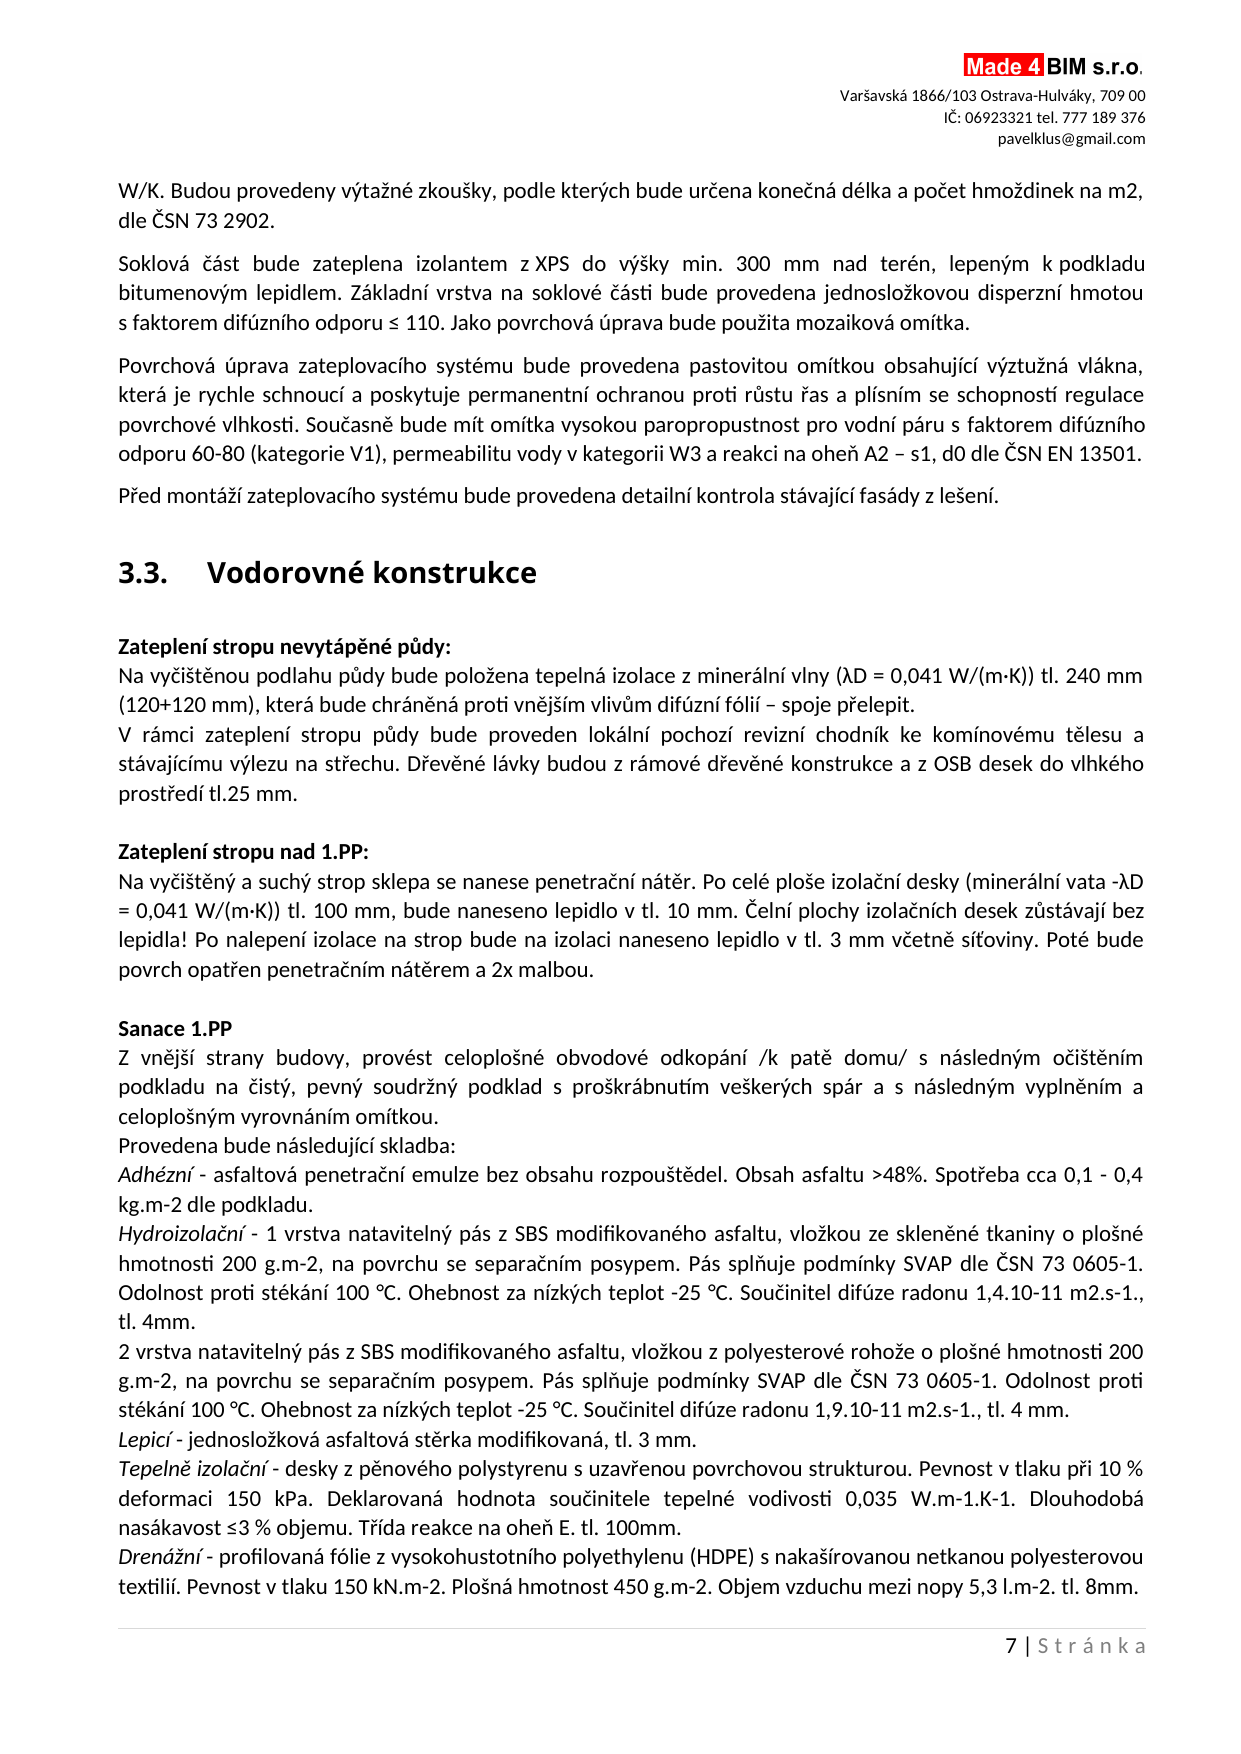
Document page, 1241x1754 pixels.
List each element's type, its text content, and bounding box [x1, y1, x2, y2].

text Na vyčištěnou podlahu půdy bude položena tepelná izolace z minerální vlny (λD = 0,041 W/(m·K)) tl. 240 mm (120+120 mm), která bude chráněná proti vnějším vlivům difúzní fólií – spoje přelepit. [118, 661, 1146, 719]
text Povrchová úprava zateplovacího systému bude provedena pastovitou omítkou obsahující výztužná vlákna, která je rychle schnoucí a poskytuje permanentní ochranou proti růstu řas a plísním se schopností regulace povrchové vlhkosti. Současně bude mít omítka vysokou paropropustnost pro vodní páru s faktorem difúzního odporu 60-80 (kategorie V1), permeabilitu vody v kategorii W3 a reakci na oheň A2 – s1, d0 dle ČSN EN 13501. [118, 351, 1146, 467]
text Lepicí - jednosložková asfaltová stěrka modifikovaná, tl. 3 mm. [118, 1425, 1146, 1453]
text Zateplení stropu nevytápěné půdy: [118, 632, 1146, 660]
picture [963, 53, 1142, 76]
text Před montáží zateplovacího systému bude provedena detailní kontrola stávající fasády z lešení. [118, 481, 1146, 509]
text Sanace 1.PP [118, 1014, 1146, 1042]
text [118, 176, 1146, 234]
text Na vyčištěný a suchý strop sklepa se nanese penetrační nátěr. Po celé ploše izolační desky (minerální vata -λD = 0,041 W/(m·K)) tl. 100 mm, bude naneseno lepidlo v tl. 10 mm. Čelní plochy izolačních desek zůstávají bez lepidla! Po nalepení izolace na strop bude na izolaci naneseno lepidlo v tl. 3 mm včetně síťoviny. Poté bude povrch opatřen penetračním nátěrem a 2x malbou. [118, 867, 1146, 983]
text Drenážní - profilovaná fólie z vysokohustotního polyethylenu (HDPE) s nakašírovanou netkanou polyesterovou textilií. Pevnost v tlaku 150 kN.m-2. Plošná hmotnost 450 g.m-2. Objem vzduchu mezi nopy 5,3 l.m-2. tl. 8mm. [118, 1542, 1146, 1600]
text Hydroizolační - 1 vrstva natavitelný pás z SBS modifikovaného asfaltu, vložkou ze skleněné tkaniny o plošné hmotnosti 200 g.m-2, na povrchu se separačním posypem. Pás splňuje podmínky SVAP dle ČSN 73 0605-1. Odolnost proti stékání 100 °C. Ohebnost za nízkých teplot -25 °C. Součinitel difúze radonu 1,4.10-11 m2.s-1., tl. 4mm. [118, 1219, 1146, 1336]
text Tepelně izolační - desky z pěnového polystyrenu s uzavřenou povrchovou strukturou. Pevnost v tlaku při 10 % deformaci 150 kPa. Deklarovaná hodnota součinitele tepelné vodivosti 0,035 W.m-1.K-1. Dlouhodobá nasákavost ≤3 % objemu. Třída reakce na oheň E. tl. 100mm. [118, 1454, 1146, 1541]
text 2 vrstva natavitelný pás z SBS modifikovaného asfaltu, vložkou z polyesterové rohože o plošné hmotnosti 200 g.m-2, na povrchu se separačním posypem. Pás splňuje podmínky SVAP dle ČSN 73 0605-1. Odolnost proti stékání 100 °C. Ohebnost za nízkých teplot -25 °C. Součinitel difúze radonu 1,9.10-11 m2.s-1., tl. 4 mm. [118, 1337, 1146, 1424]
text Z vnější strany budovy, provést celoplošné obvodové odkopání /k patě domu/ s následným očištěním podkladu na čistý, pevný soudržný podklad s proškrábnutím veškerých spár a s následným vyplněním a celoplošným vyrovnáním omítkou. [118, 1043, 1146, 1130]
text Adhézní - asfaltová penetrační emulze bez obsahu rozpouštědel. Obsah asfaltu >48%. Spotřeba cca 0,1 - 0,4 kg.m-2 dle podkladu. [118, 1161, 1146, 1218]
text Provedena bude následující skladba: [118, 1131, 1146, 1159]
text V rámci zateplení stropu půdy bude proveden lokální pochozí revizní chodník ke komínovému tělesu a stávajícímu výlezu na střechu. Dřevěné lávky budou z rámové dřevěné konstrukce a z OSB desek do vlhkého prostředí tl.25 mm. [118, 720, 1146, 807]
subtitle 3.3. Vodorovné konstrukce [118, 552, 1146, 592]
text Zateplení stropu nad 1.PP: [118, 837, 1146, 866]
text Soklová část bude zateplena izolantem z XPS do výšky min. 300 mm nad terén, lepeným k podkladu bitumenovým lepidlem. Základní vrstva na soklové části bude provedena jednosložkovou disperzní hmotou s faktorem difúzního odporu ≤ 110. Jako povrchová úprava bude použita mozaiková omítka. [118, 249, 1146, 336]
